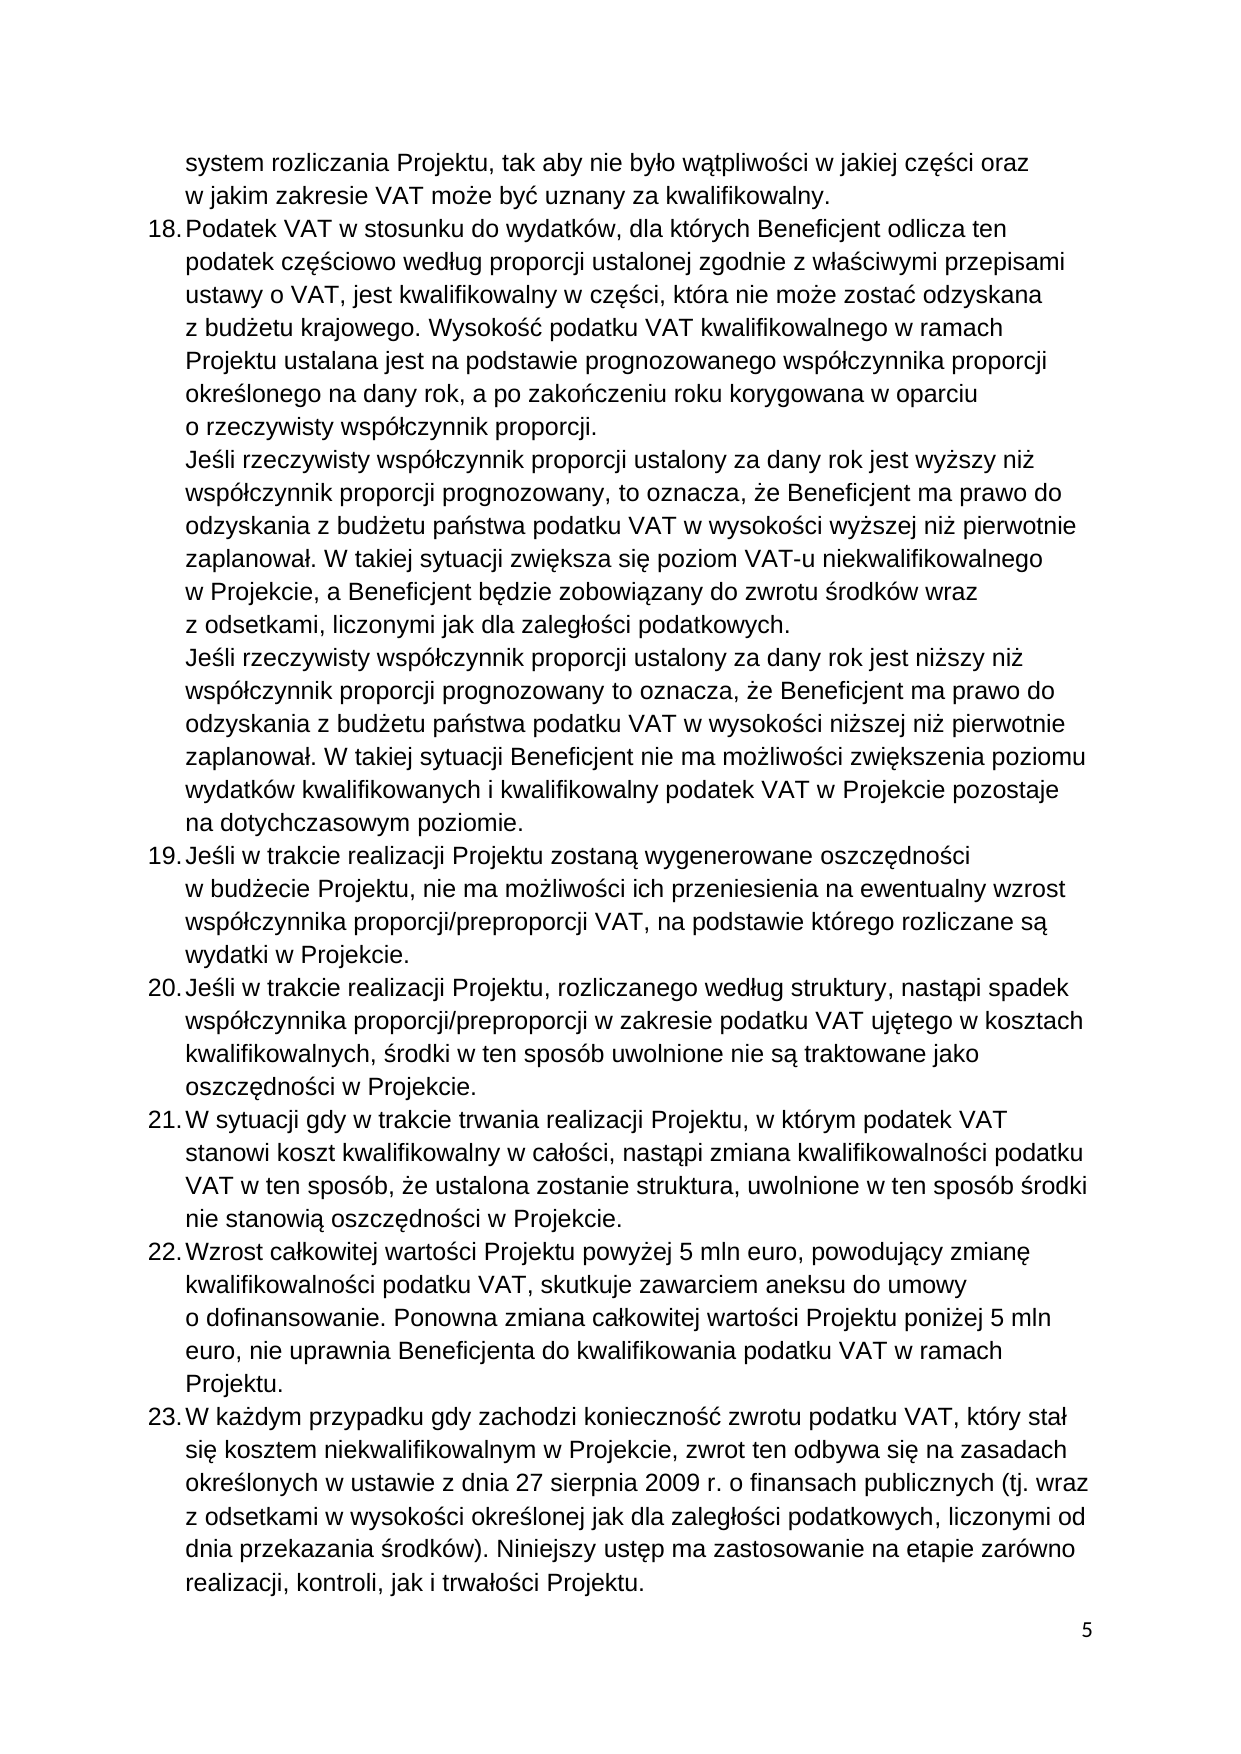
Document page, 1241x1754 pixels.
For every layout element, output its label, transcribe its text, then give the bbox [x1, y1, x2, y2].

list Jeśli w trakcie realizacji Projektu zostaną wygenerowane oszczędności w budżecie Projektu, nie ma możliwości ich przeniesienia na ewentualny wzrost współczynnika proporcji/preproporcji VAT, na podstawie którego rozliczane są wydatki w Projekcie. [148, 841, 1093, 969]
text Jeśli rzeczywisty współczynnik proporcji ustalony za dany rok jest wyższy niż współczynnik proporcji prognozowany, to oznacza, że Beneficjent ma prawo do odzyskania z budżetu państwa podatku VAT w wysokości wyższej niż pierwotnie zaplanował. W takiej sytuacji zwiększa się poziom VAT-u niekwalifikowalnego w Projekcie, a Beneficjent będzie zobowiązany do zwrotu środków wraz z odsetkami, liczonymi jak dla zaległości podatkowych. [185, 445, 1093, 639]
list Jeśli w trakcie realizacji Projektu, rozliczanego według struktury, nastąpi spadek współczynnika proporcji/preproporcji w zakresie podatku VAT ujętego w kosztach kwalifikowalnych, środki w ten sposób uwolnione nie są traktowane jako oszczędności w Projekcie. [148, 973, 1093, 1101]
list W sytuacji gdy w trakcie trwania realizacji Projektu, w którym podatek VAT stanowi koszt kwalifikowalny w całości, nastąpi zmiana kwalifikowalności podatku VAT w ten sposób, że ustalona zostanie struktura, uwolnione w ten sposób środki nie stanowią oszczędności w Projekcie. [148, 1105, 1093, 1233]
list Podatek VAT w stosunku do wydatków, dla których Beneficjent odlicza ten podatek częściowo według proporcji ustalonej zgodnie z właściwymi przepisami ustawy o VAT, jest kwalifikowalny w części, która nie może zostać odzyskana z budżetu krajowego. Wysokość podatku VAT kwalifikowalnego w ramach Projektu ustalana jest na podstawie prognozowanego współczynnika proporcji określonego na dany rok, a po zakończeniu roku korygowana w oparciu o rzeczywisty współczynnik proporcji. [148, 214, 1093, 441]
list Wzrost całkowitej wartości Projektu powyżej 5 mln euro, powodujący zmianę kwalifikowalności podatku VAT, skutkuje zawarciem aneksu do umowy o dofinansowanie. Ponowna zmiana całkowitej wartości Projektu poniżej 5 mln euro, nie uprawnia Beneficjenta do kwalifikowania podatku VAT w ramach Projektu. [148, 1237, 1093, 1398]
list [148, 148, 1093, 209]
list W każdym przypadku gdy zachodzi konieczność zwrotu podatku VAT, który stał się kosztem niekwalifikowalnym w Projekcie, zwrot ten odbywa się na zasadach określonych w ustawie z dnia 27 sierpnia 2009 r. o finansach publicznych (tj. wraz z odsetkami w wysokości określonej jak dla zaległości podatkowych, liczonymi od dnia przekazania środków). Niniejszy ustęp ma zastosowanie na etapie zarówno realizacji, kontroli, jak i trwałości Projektu. [148, 1402, 1093, 1596]
text Jeśli rzeczywisty współczynnik proporcji ustalony za dany rok jest niższy niż współczynnik proporcji prognozowany to oznacza, że Beneficjent ma prawo do odzyskania z budżetu państwa podatku VAT w wysokości niższej niż pierwotnie zaplanował. W takiej sytuacji Beneficjent nie ma możliwości zwiększenia poziomu wydatków kwalifikowanych i kwalifikowalny podatek VAT w Projekcie pozostaje na dotychczasowym poziomie. [185, 643, 1093, 837]
